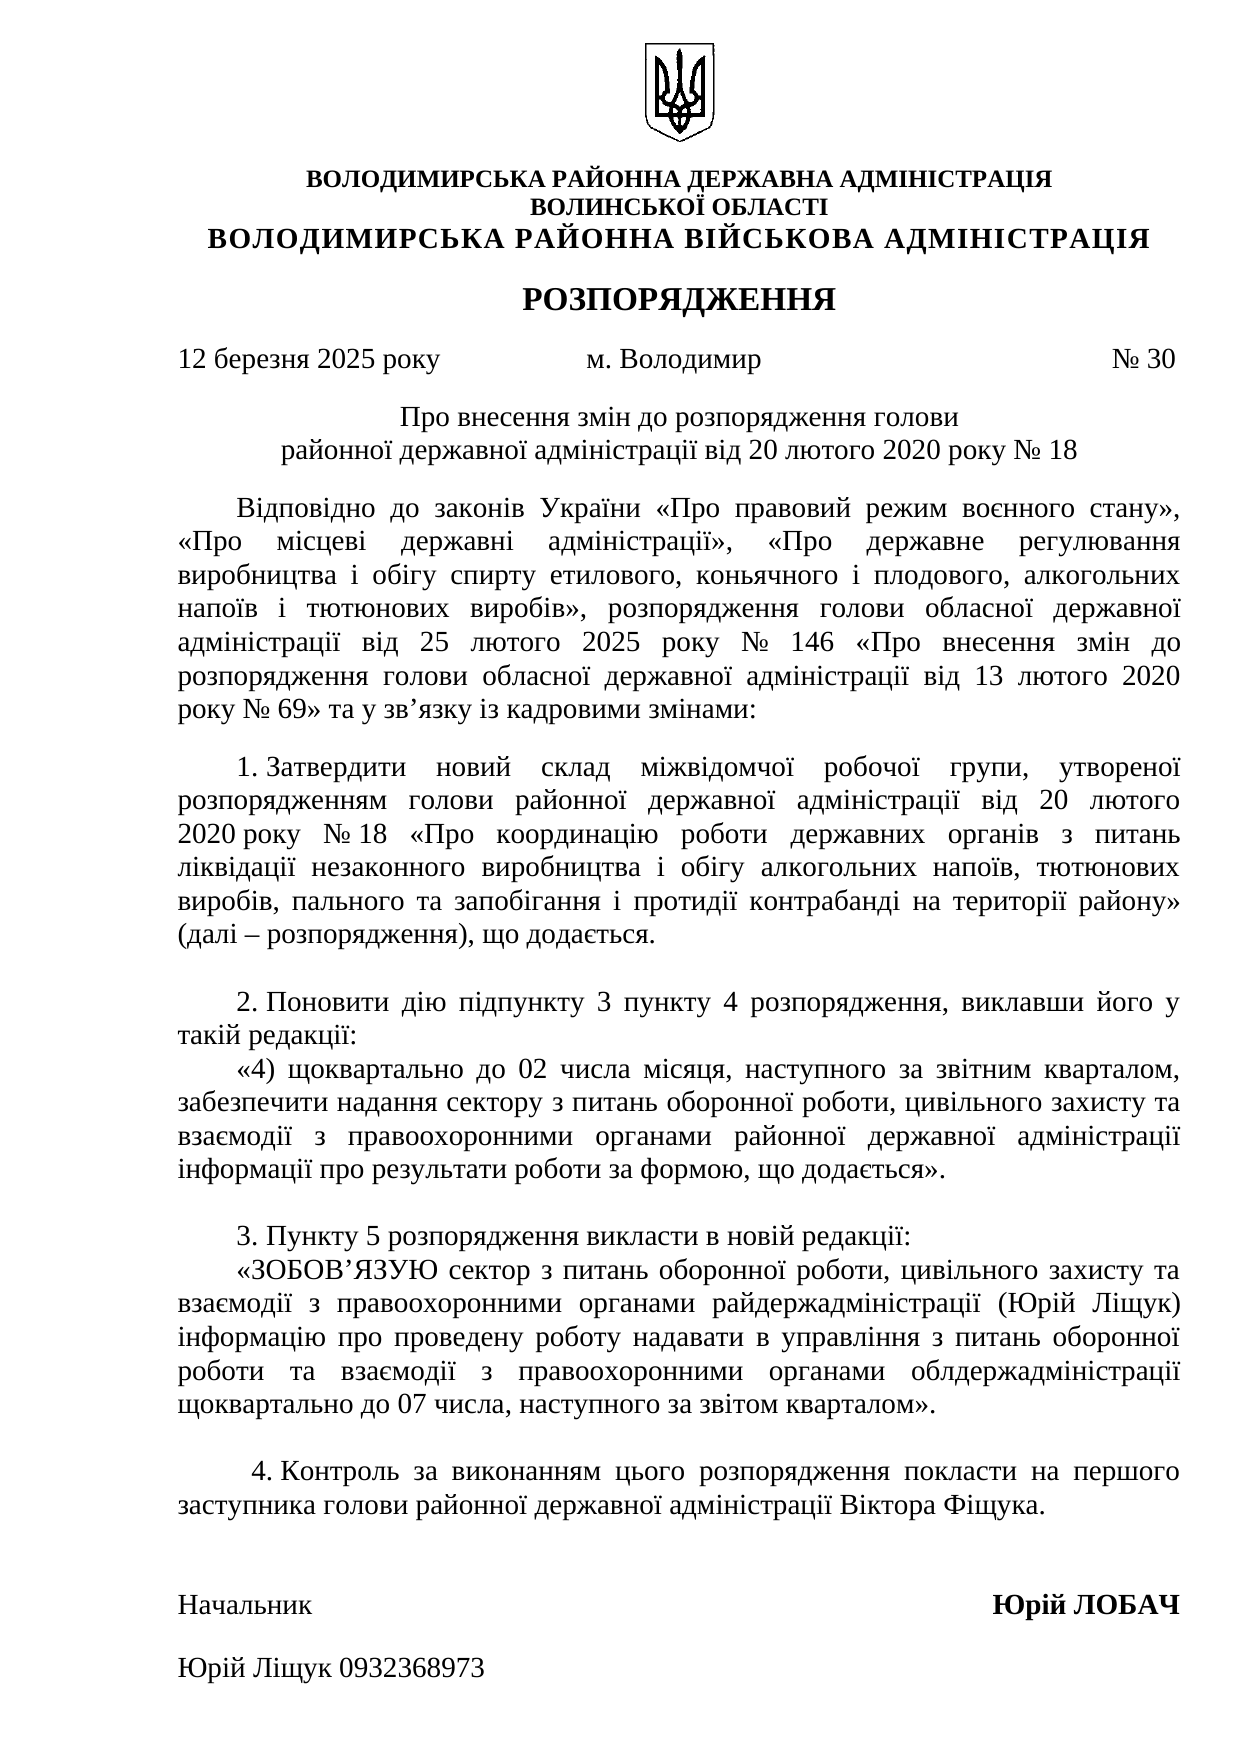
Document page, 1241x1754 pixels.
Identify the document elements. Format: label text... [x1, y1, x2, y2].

text 4. Контроль за виконанням цього розпорядження покласти на першого заступника голови районної державної адміністрації Віктора Фіщука. [177, 1453, 1181, 1520]
list Затвердити новий склад міжвідомчої робочої групи, утвореної розпорядженням голови районної державної адміністрації від 20 лютого 2020 року № 18 «Про координацію роботи державних органів з питань ліквідації незаконного виробництва і обігу алкогольних напоїв, тютюнових виробів, пального та запобігання і протидії контрабанді на території району» (далі – розпорядження), що додається. [177, 749, 1181, 950]
subtitle Начальник Юрій ЛОБАЧ [177, 1587, 1181, 1621]
picture [644, 42, 715, 142]
subtitle ВОЛОДИМИРСЬКА РАЙОННА ДЕРЖАВНА АДМІНІСТРАЦІЯ [177, 164, 1181, 192]
list Пункту 5 розпорядження викласти в новій редакції: [177, 1218, 1181, 1252]
text районної державної адміністрації від 20 лютого 2020 року № 18 [177, 432, 1181, 466]
text Відповідно до законів України «Про правовий режим воєнного стану», «Про місцеві державні адміністрації», «Про державне регулювання виробництва і обігу спирту етилового, коньячного і плодового, алкогольних напоїв і тютюнових виробів», розпорядження голови обласної державної адміністрації від 25 лютого 2025 року № 146 «Про внесення змін до розпорядження голови обласної державної адміністрації від 13 лютого 2020 року № 69» та у зв’язку із кадровими змінами: [177, 490, 1181, 725]
text ВОЛОДИМИРСЬКА РАЙОННА ВІЙСЬКОВА АДМІНІСТРАЦІЯ [177, 221, 1181, 255]
text Про внесення змін до розпорядження голови [177, 399, 1181, 432]
text ВОЛИНСЬКОЇ ОБЛАСТІ [177, 192, 1181, 221]
list «ЗОБОВ’ЯЗУЮ сектор з питань оборонної роботи, цивільного захисту та взаємодії з правоохоронними органами райдержадміністрації (Юрій Ліщук) інформацію про проведену роботу надавати в управління з питань оборонної роботи та взаємодії з правоохоронними органами облдержадміністрації щоквартально до 07 числа, наступного за звітом кварталом». [177, 1252, 1181, 1420]
text Юрій Ліщук 0932368973 [177, 1650, 1181, 1683]
list Поновити дію підпункту 3 пункту 4 розпорядження, виклавши його у такій редакції: [177, 984, 1181, 1051]
text 12 березня 2025 року м. Володимир № 30 [177, 341, 1181, 375]
text РОЗПОРЯДЖЕННЯ [177, 279, 1181, 317]
list «4) щоквартально до 02 числа місяця, наступного за звітним кварталом, забезпечити надання сектору з питань оборонної роботи, цивільного захисту та взаємодії з правоохоронними органами районної державної адміністрації інформації про результати роботи за формою, що додається». [177, 1051, 1181, 1185]
